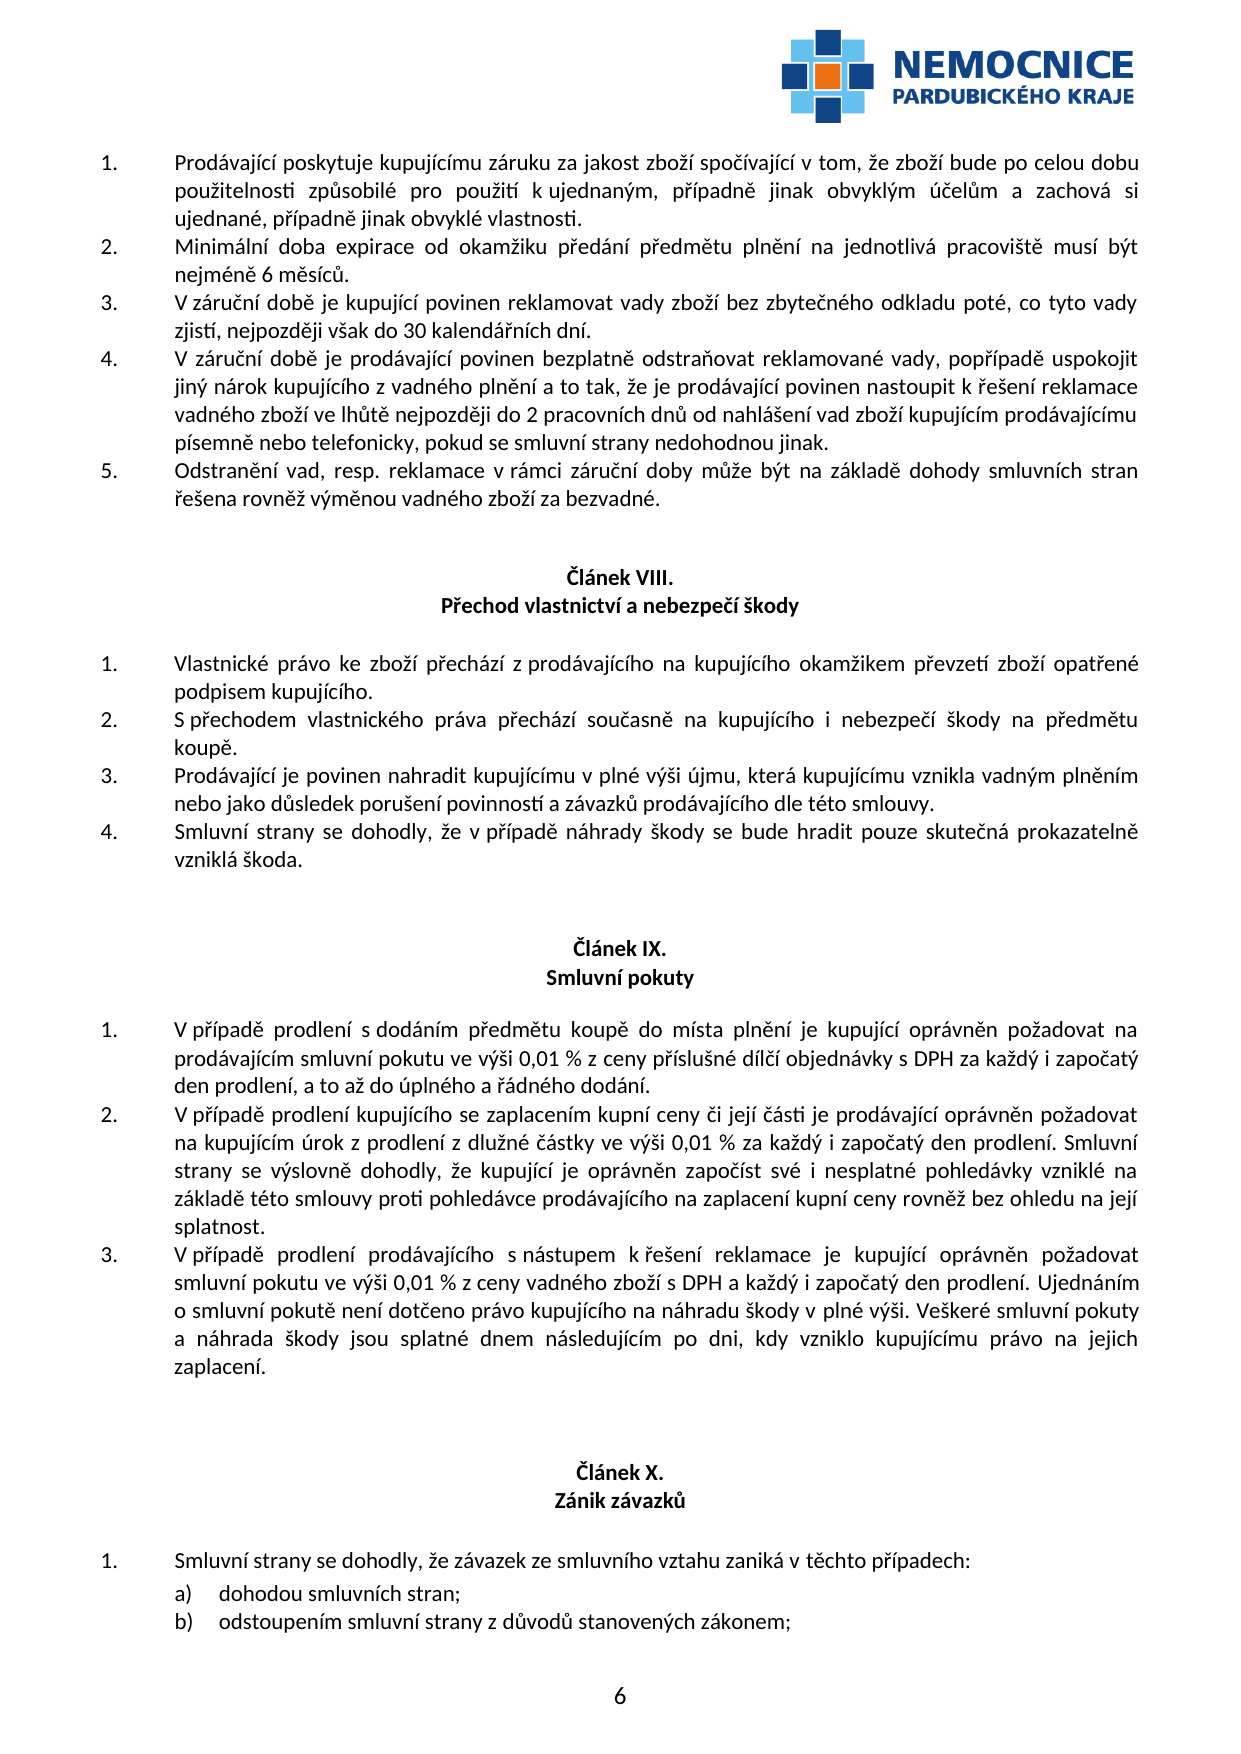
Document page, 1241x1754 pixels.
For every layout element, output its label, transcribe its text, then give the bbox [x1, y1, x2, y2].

title Zánik závazků [100, 1486, 1140, 1514]
list Minimální doba expirace od okamžiku předání předmětu plnění na jednotlivá pracoviště musí být nejméně 6 měsíců. [100, 232, 1140, 288]
text 3. V případě prodlení prodávajícího s nástupem k řešení reklamace je kupující oprávněn požadovat smluvní pokutu ve výši 0,01 % z ceny vadného zboží s DPH a každý i započatý den prodlení. Ujednáním o smluvní pokutě není dotčeno právo kupujícího na náhradu škody v plné výši. Veškeré smluvní pokuty a náhrada škody jsou splatné dnem následujícím po dni, kdy vzniklo kupujícímu právo na jejich zaplacení. [100, 1240, 1140, 1380]
text 3. Prodávající je povinen nahradit kupujícímu v plné výši újmu, která kupujícímu vznikla vadným plněním nebo jako důsledek porušení povinností a závazků prodávajícího dle této smlouvy. [100, 761, 1140, 817]
subtitle Článek IX. [100, 934, 1140, 963]
text 1. Vlastnické právo ke zboží přechází z prodávajícího na kupujícího okamžikem převzetí zboží opatřené podpisem kupujícího. [100, 649, 1140, 705]
list dohodou smluvních stran; [174, 1579, 1140, 1607]
text 2. S přechodem vlastnického práva přechází současně na kupujícího i nebezpečí škody na předmětu koupě. [100, 705, 1140, 761]
list 2. V případě prodlení kupujícího se zaplacením kupní ceny či její části je prodávající oprávněn požadovat na kupujícím úrok z prodlení z dlužné částky ve výši 0,01 % za každý i započatý den prodlení. Smluvní strany se výslovně dohodly, že kupující je oprávněn započíst své i nesplatné pohledávky vzniklé na základě této smlouvy proti pohledávce prodávajícího na zaplacení kupní ceny rovněž bez ohledu na její splatnost. [100, 1100, 1140, 1240]
text 4. Smluvní strany se dohodly, že v případě náhrady škody se bude hradit pouze skutečná prokazatelně vzniklá škoda. [100, 817, 1140, 873]
list V záruční době je prodávající povinen bezplatně odstraňovat reklamované vady, popřípadě uspokojit jiný nárok kupujícího z vadného plnění a to tak, že je prodávající povinen nastoupit k řešení reklamace vadného zboží ve lhůtě nejpozději do 2 pracovních dnů od nahlášení vad zboží kupujícím prodávajícímu písemně nebo telefonicky, pokud se smluvní strany nedohodnou jinak. [100, 344, 1140, 456]
title Článek X. [100, 1458, 1140, 1486]
picture [780, 28, 1134, 124]
list V záruční době je kupující povinen reklamovat vady zboží bez zbytečného odkladu poté, co tyto vady zjistí, nejpozději však do 30 kalendářních dní. [100, 288, 1140, 344]
list Smluvní strany se dohodly, že závazek ze smluvního vztahu zaniká v těchto případech: [100, 1547, 1140, 1574]
subtitle Přechod vlastnictví a nebezpečí škody [100, 591, 1140, 619]
subtitle Smluvní pokuty [100, 963, 1140, 991]
subtitle Článek VIII. [100, 563, 1140, 591]
list Prodávající poskytuje kupujícímu záruku za jakost zboží spočívající v tom, že zboží bude po celou dobu použitelnosti způsobilé pro použití k ujednaným, případně jinak obvyklým účelům a zachová si ujednané, případně jinak obvyklé vlastnosti. [100, 148, 1140, 232]
list Odstranění vad, resp. reklamace v rámci záruční doby může být na základě dohody smluvních stran řešena rovněž výměnou vadného zboží za bezvadné. [100, 456, 1140, 512]
text 1. V případě prodlení s dodáním předmětu koupě do místa plnění je kupující oprávněn požadovat na prodávajícím smluvní pokutu ve výši 0,01 % z ceny příslušné dílčí objednávky s DPH za každý i započatý den prodlení, a to až do úplného a řádného dodání. [100, 1016, 1140, 1100]
list odstoupením smluvní strany z důvodů stanovených zákonem; [174, 1607, 1140, 1635]
